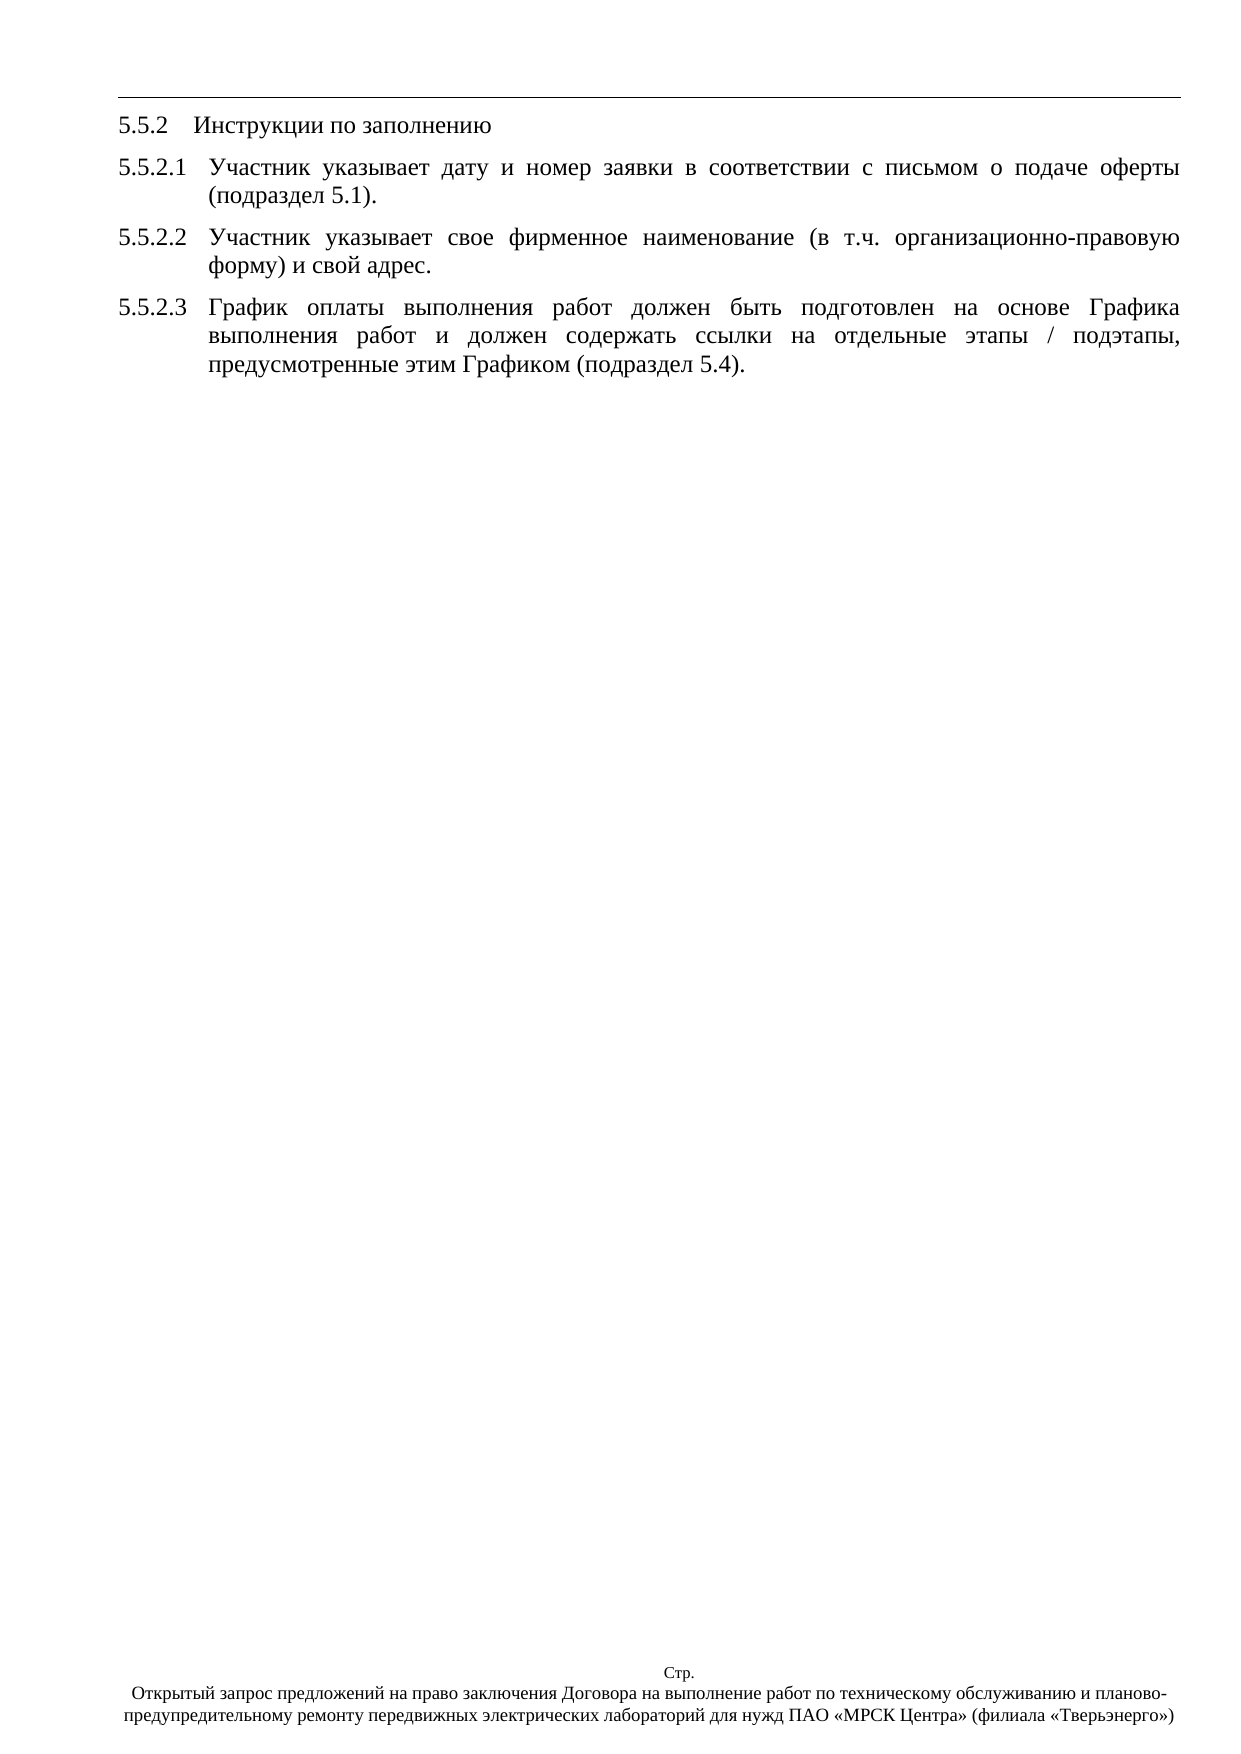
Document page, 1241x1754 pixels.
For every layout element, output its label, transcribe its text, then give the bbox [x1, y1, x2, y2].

subtitle Инструкции по заполнению [118, 111, 1181, 139]
list Участник указывает дату и номер заявки в соответствии с письмом о подаче оферты (подраздел 5.1). [118, 152, 1181, 209]
list Участник указывает свое фирменное наименование (в т.ч. организационно-правовую форму) и свой адрес. [118, 222, 1181, 279]
list График оплаты выполнения работ должен быть подготовлен на основе Графика выполнения работ и должен содержать ссылки на отдельные этапы / подэтапы, предусмотренные этим Графиком (подраздел 5.4). [118, 292, 1181, 378]
